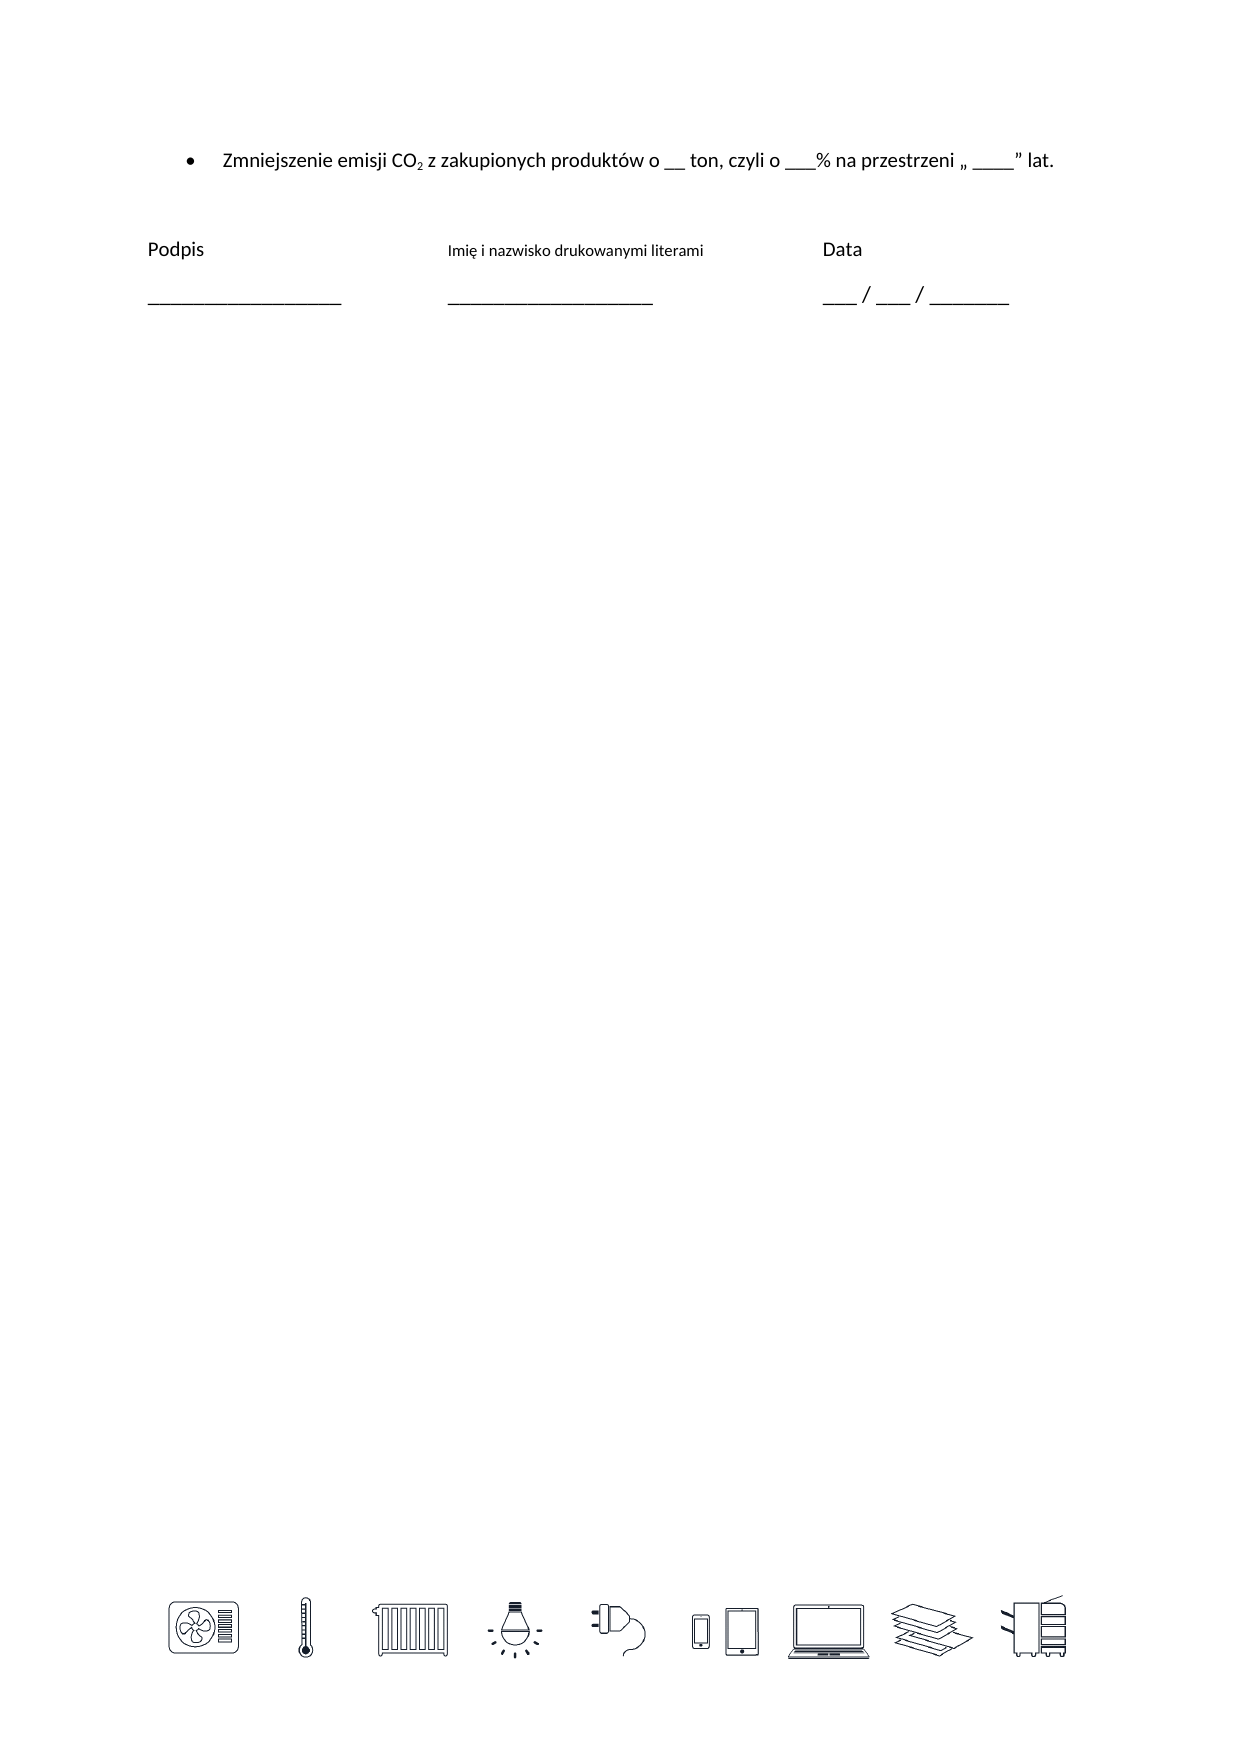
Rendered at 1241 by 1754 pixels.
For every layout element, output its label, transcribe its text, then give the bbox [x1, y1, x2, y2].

text Podpis Imię i nazwisko drukowanymi literami Data [148, 236, 1093, 261]
picture [147, 1573, 1092, 1681]
list Zmniejszenie emisji CO2 z zakupionych produktów o __ ton, czyli o ___% na przestrzeni „ ____” lat. [185, 148, 1093, 173]
text _________________ __________________ ___ / ___ / _______ [148, 280, 1093, 308]
